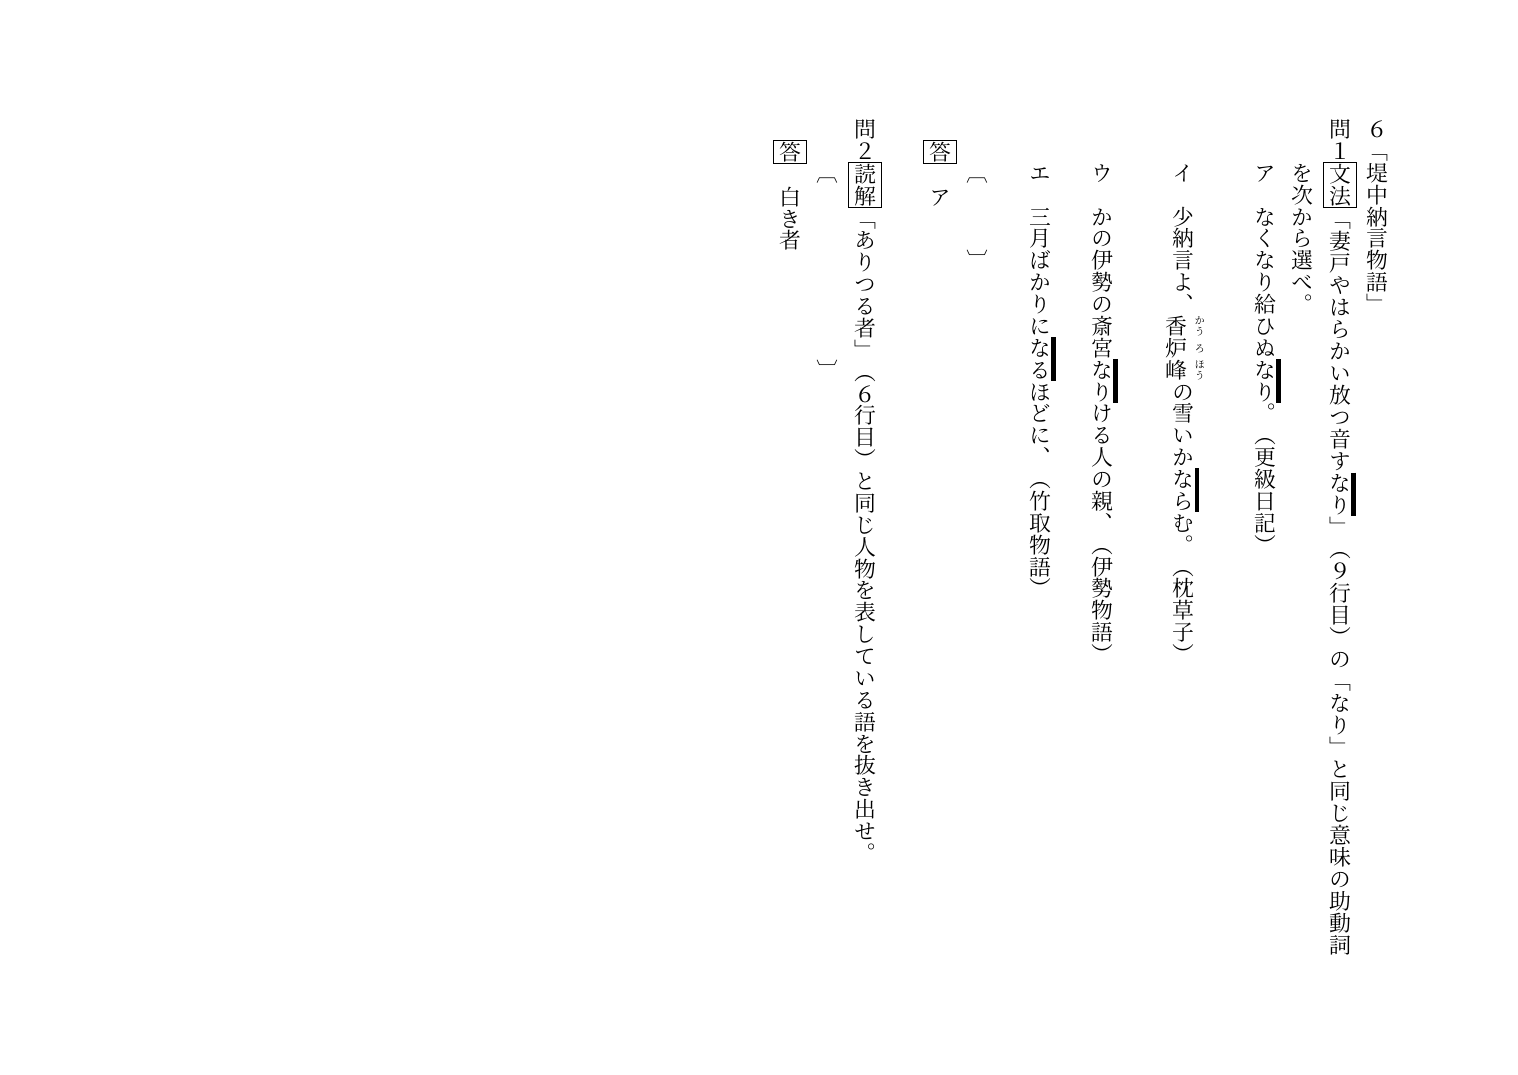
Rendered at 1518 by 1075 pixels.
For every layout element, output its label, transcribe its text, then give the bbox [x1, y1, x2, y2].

text ア なくなり給ひぬなり。（更級日記） [1246, 118, 1284, 957]
text 〔 〕 [809, 118, 846, 957]
text 答 白き者 [771, 118, 809, 957]
text 問１文法「妻戸やはらかい放つ音すなり」（９行目）の「なり」と同じ意味の助動詞を次から選べ。 [1284, 118, 1359, 957]
text エ 三月ばかりになるほどに、（竹取物語） [1021, 118, 1059, 957]
text イ 少納言よ、の雪いかならむ。（枕草子） [1146, 118, 1221, 957]
text 〔 〕 [959, 118, 996, 957]
text ６「堤中納言物語」 [1359, 118, 1396, 957]
text ウ かの伊勢の斎宮なりける人の親、（伊勢物語） [1084, 118, 1121, 957]
text 問２読解「ありつる者」（６行目）と同じ人物を表している語を抜き出せ。 [846, 118, 884, 957]
text 答 ア [921, 118, 959, 957]
